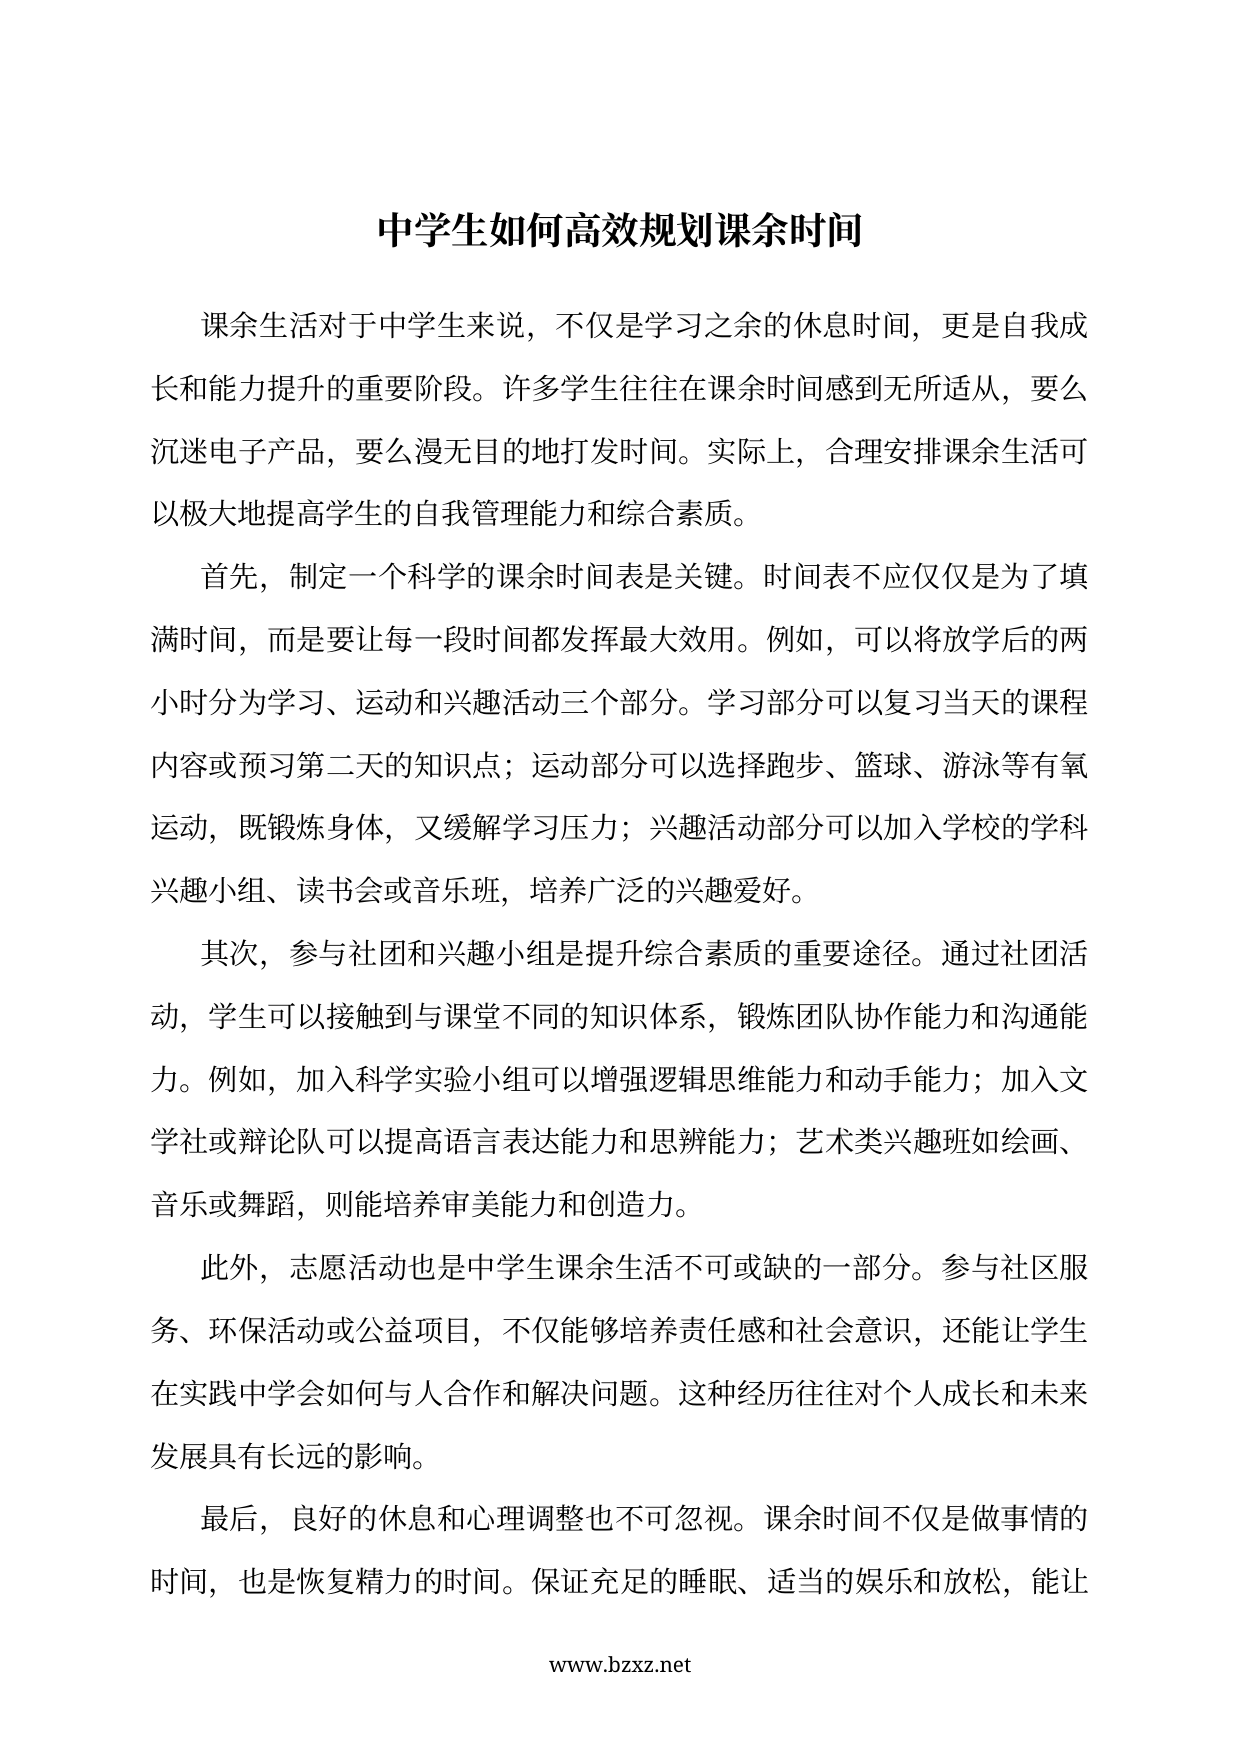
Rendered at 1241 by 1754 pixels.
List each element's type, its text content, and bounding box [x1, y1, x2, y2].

text 首先，制定一个科学的课余时间表是关键。时间表不应仅仅是为了填满时间，而是要让每一段时间都发挥最大效用。例如，可以将放学后的两小时分为学习、运动和兴趣活动三个部分。学习部分可以复习当天的课程内容或预习第二天的知识点；运动部分可以选择跑步、篮球、游泳等有氧运动，既锻炼身体，又缓解学习压力；兴趣活动部分可以加入学校的学科兴趣小组、读书会或音乐班，培养广泛的兴趣爱好。 [150, 554, 1090, 910]
subtitle 中学生如何高效规划课余时间 [150, 201, 1090, 255]
text 课余生活对于中学生来说，不仅是学习之余的休息时间，更是自我成长和能力提升的重要阶段。许多学生往往在课余时间感到无所适从，要么沉迷电子产品，要么漫无目的地打发时间。实际上，合理安排课余生活可以极大地提高学生的自我管理能力和综合素质。 [150, 303, 1090, 533]
text 此外，志愿活动也是中学生课余生活不可或缺的一部分。参与社区服务、环保活动或公益项目，不仅能够培养责任感和社会意识，还能让学生在实践中学会如何与人合作和解决问题。这种经历往往对个人成长和未来发展具有长远的影响。 [150, 1245, 1090, 1475]
text 其次，参与社团和兴趣小组是提升综合素质的重要途径。通过社团活动，学生可以接触到与课堂不同的知识体系，锻炼团队协作能力和沟通能力。例如，加入科学实验小组可以增强逻辑思维能力和动手能力；加入文学社或辩论队可以提高语言表达能力和思辨能力；艺术类兴趣班如绘画、音乐或舞蹈，则能培养审美能力和创造力。 [150, 931, 1090, 1224]
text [150, 1496, 1090, 1601]
